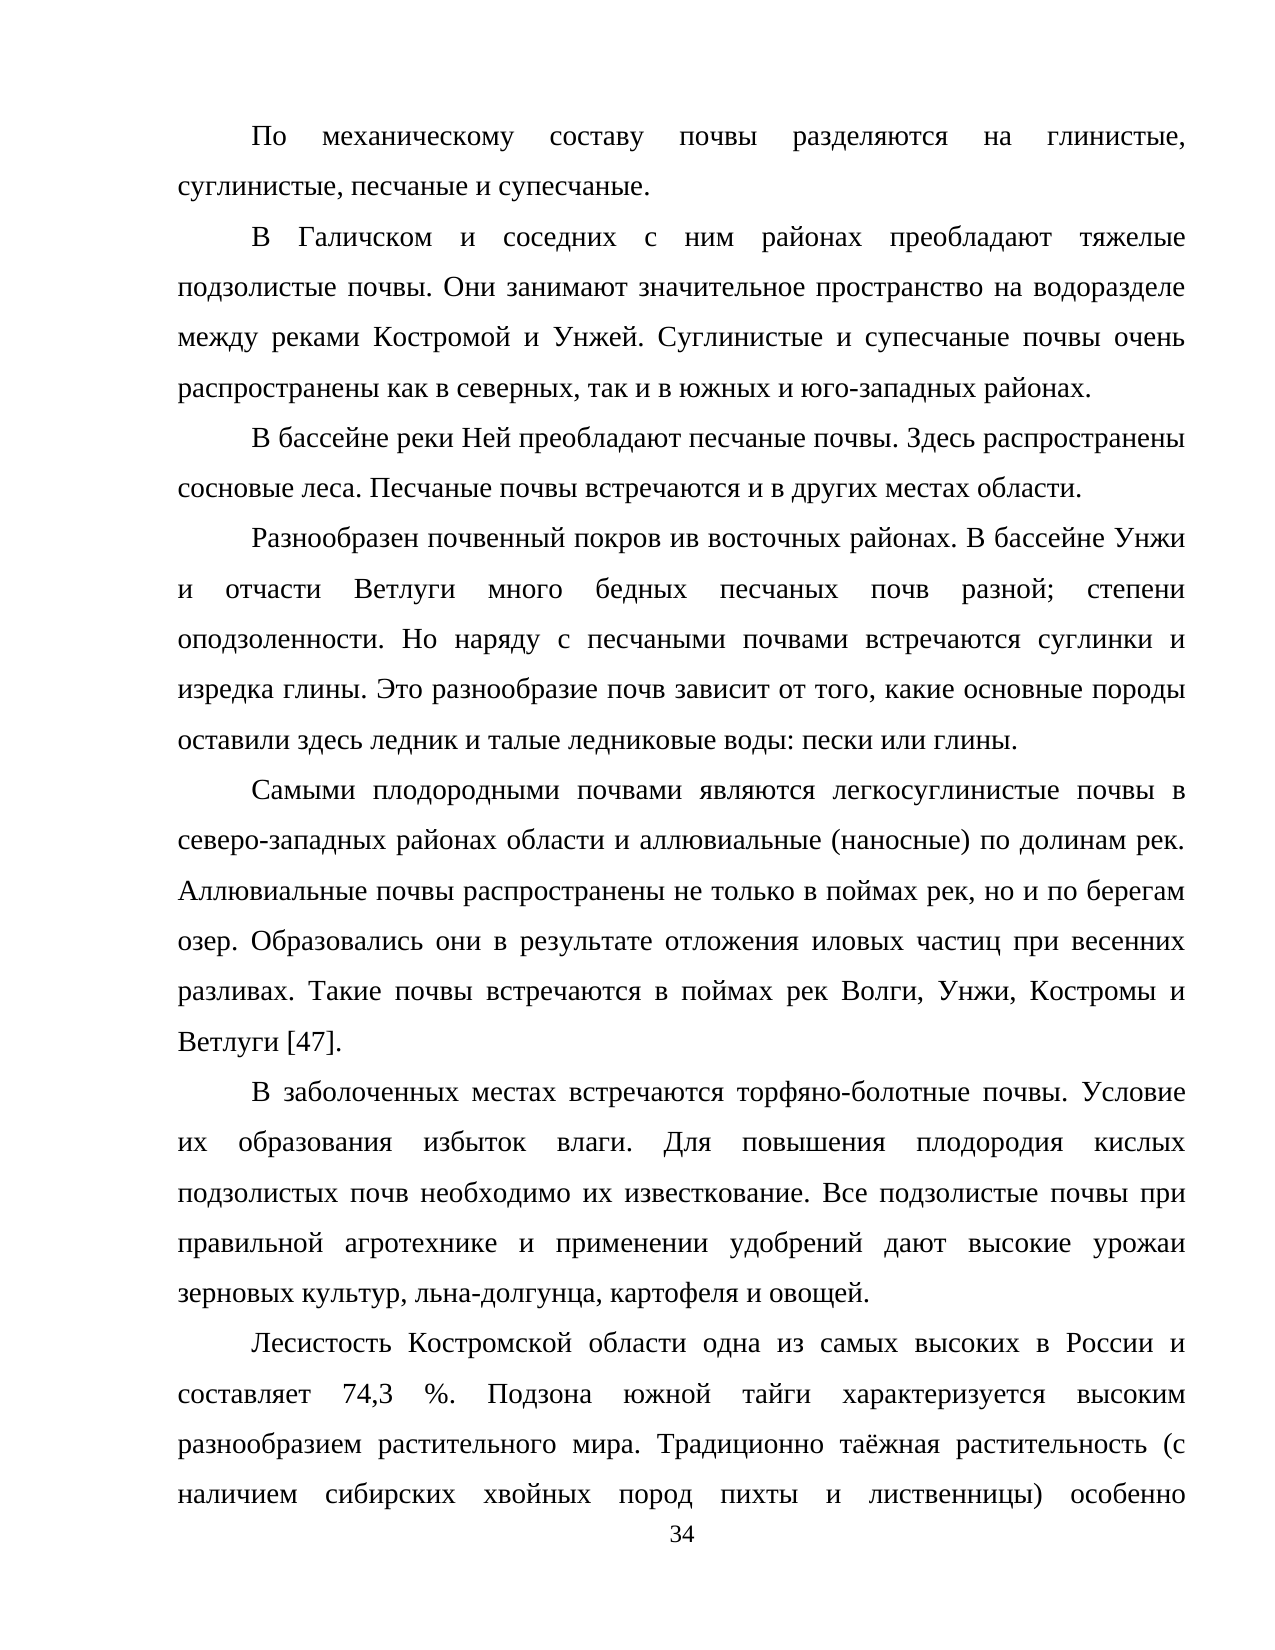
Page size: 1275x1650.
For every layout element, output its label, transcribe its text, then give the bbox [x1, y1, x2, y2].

text Самыми плодородными почвами являются легкосуглинистые почвы в северо-западных районах области и аллювиальные (наносные) по долинам рек. Аллювиальные почвы распространены не только в поймах рек, но и по берегам озер. Образовались они в результате отложения иловых частиц при весенних разливах. Такие почвы встречаются в поймах рек Волги, Унжи, Костромы и Ветлуги [47]. [177, 772, 1186, 1057]
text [177, 1326, 1186, 1510]
text В бассейне реки Ней преобладают песчаные почвы. Здесь распространены сосновые леса. Песчаные почвы встречаются и в других местах области. [177, 420, 1186, 504]
text В Галичском и соседних с ним районах преобладают тяжелые подзолистые почвы. Они занимают значительное пространство на водоразделе между реками Костромой и Унжей. Суглинистые и супесчаные почвы очень распространены как в северных, так и в южных и юго-западных районах. [177, 219, 1186, 403]
text Разнообразен почвенный покров ив восточных районах. В бассейне Унжи и отчасти Ветлуги много бедных песчаных почв разной; степени оподзоленности. Но наряду с песчаными почвами встречаются суглинки и изредка глины. Это разнообразие почв зависит от того, какие основные породы оставили здесь ледник и талые ледниковые воды: пески или глины. [177, 521, 1186, 755]
text В заболоченных местах встречаются торфяно-болотные почвы. Условие их образования избыток влаги. Для повышения плодородия кислых подзолистых почв необходимо их известкование. Все подзолистые почвы при правильной агротехнике и применении удобрений дают высокие урожаи зерновых культур, льна-долгунца, картофеля и овощей. [177, 1074, 1186, 1309]
text По механическому составу почвы разделяются на глинистые, суглинистые, песчаные и супесчаные. [177, 118, 1186, 202]
